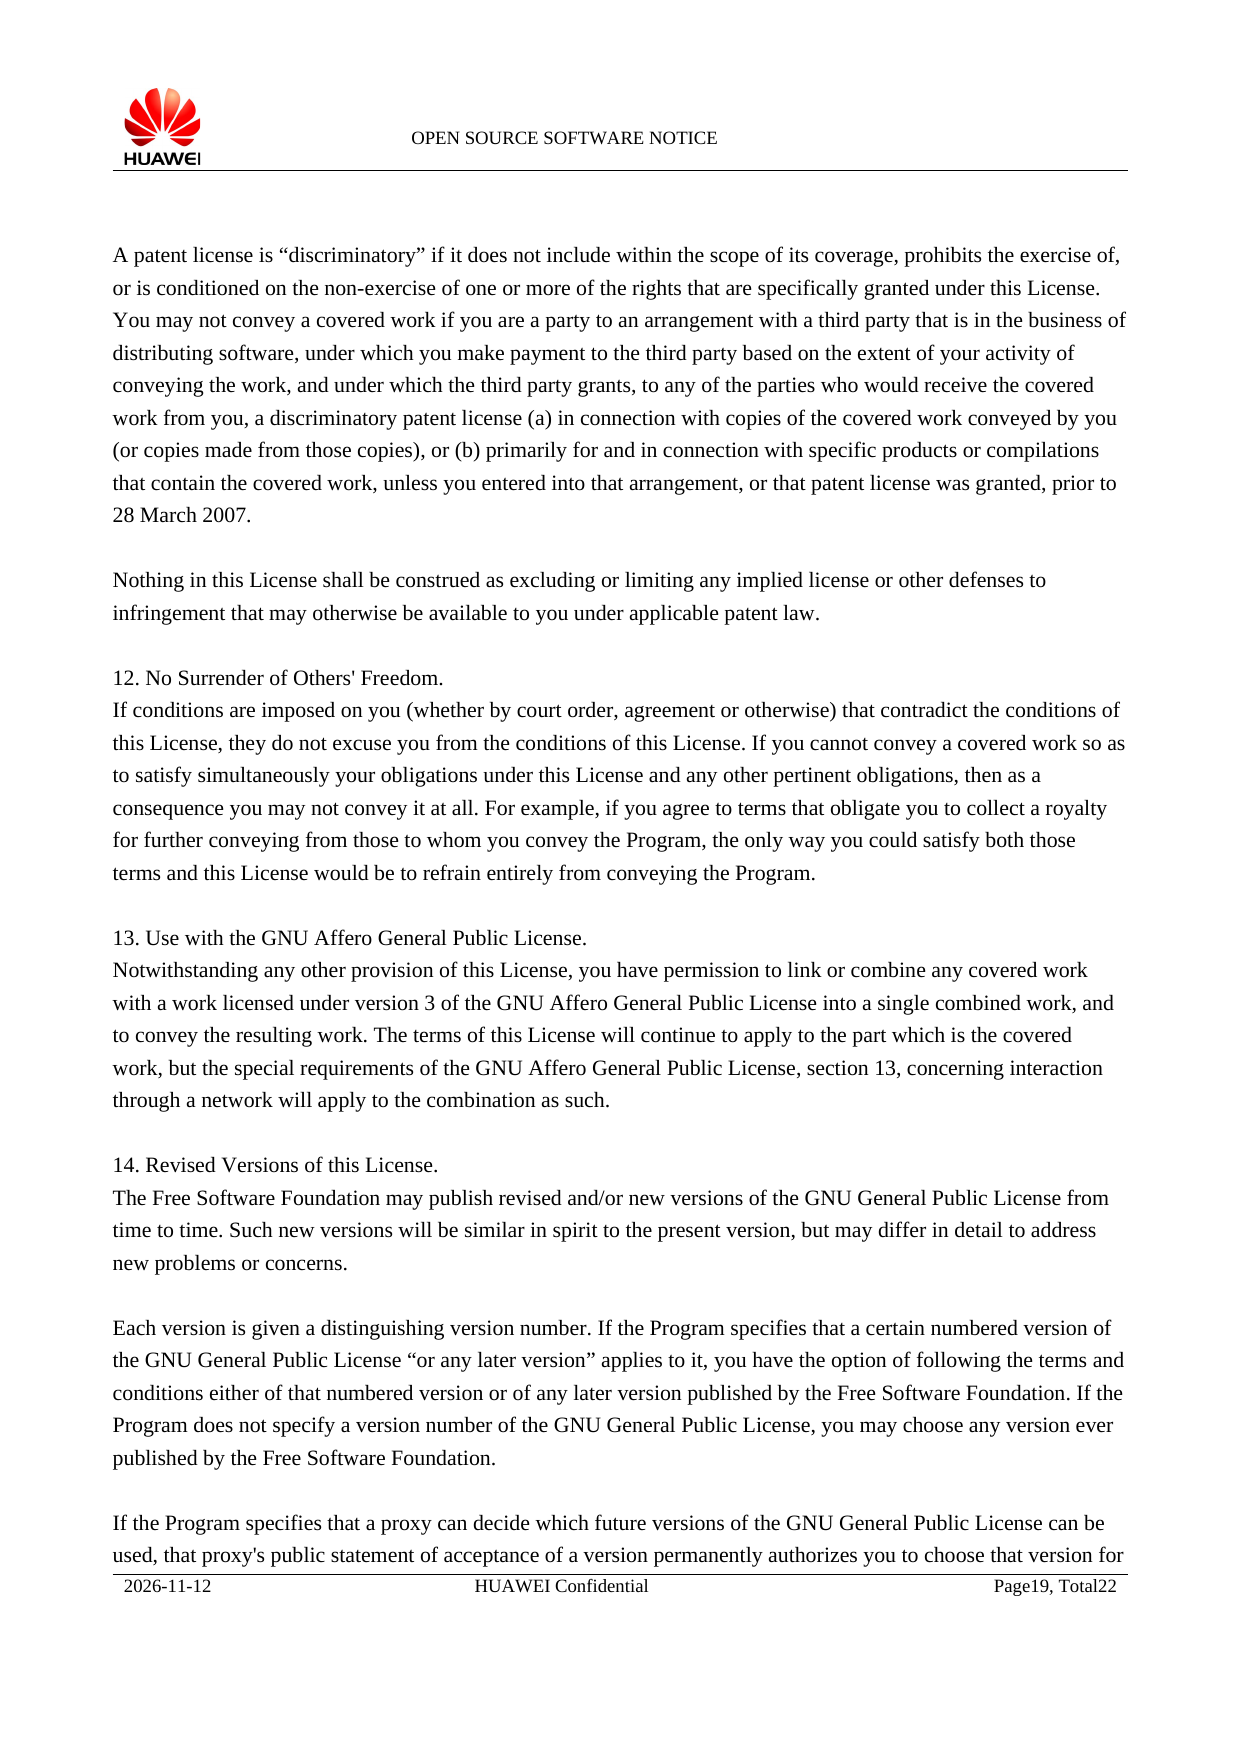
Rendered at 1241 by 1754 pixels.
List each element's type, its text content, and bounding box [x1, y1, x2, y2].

picture [124, 88, 201, 165]
